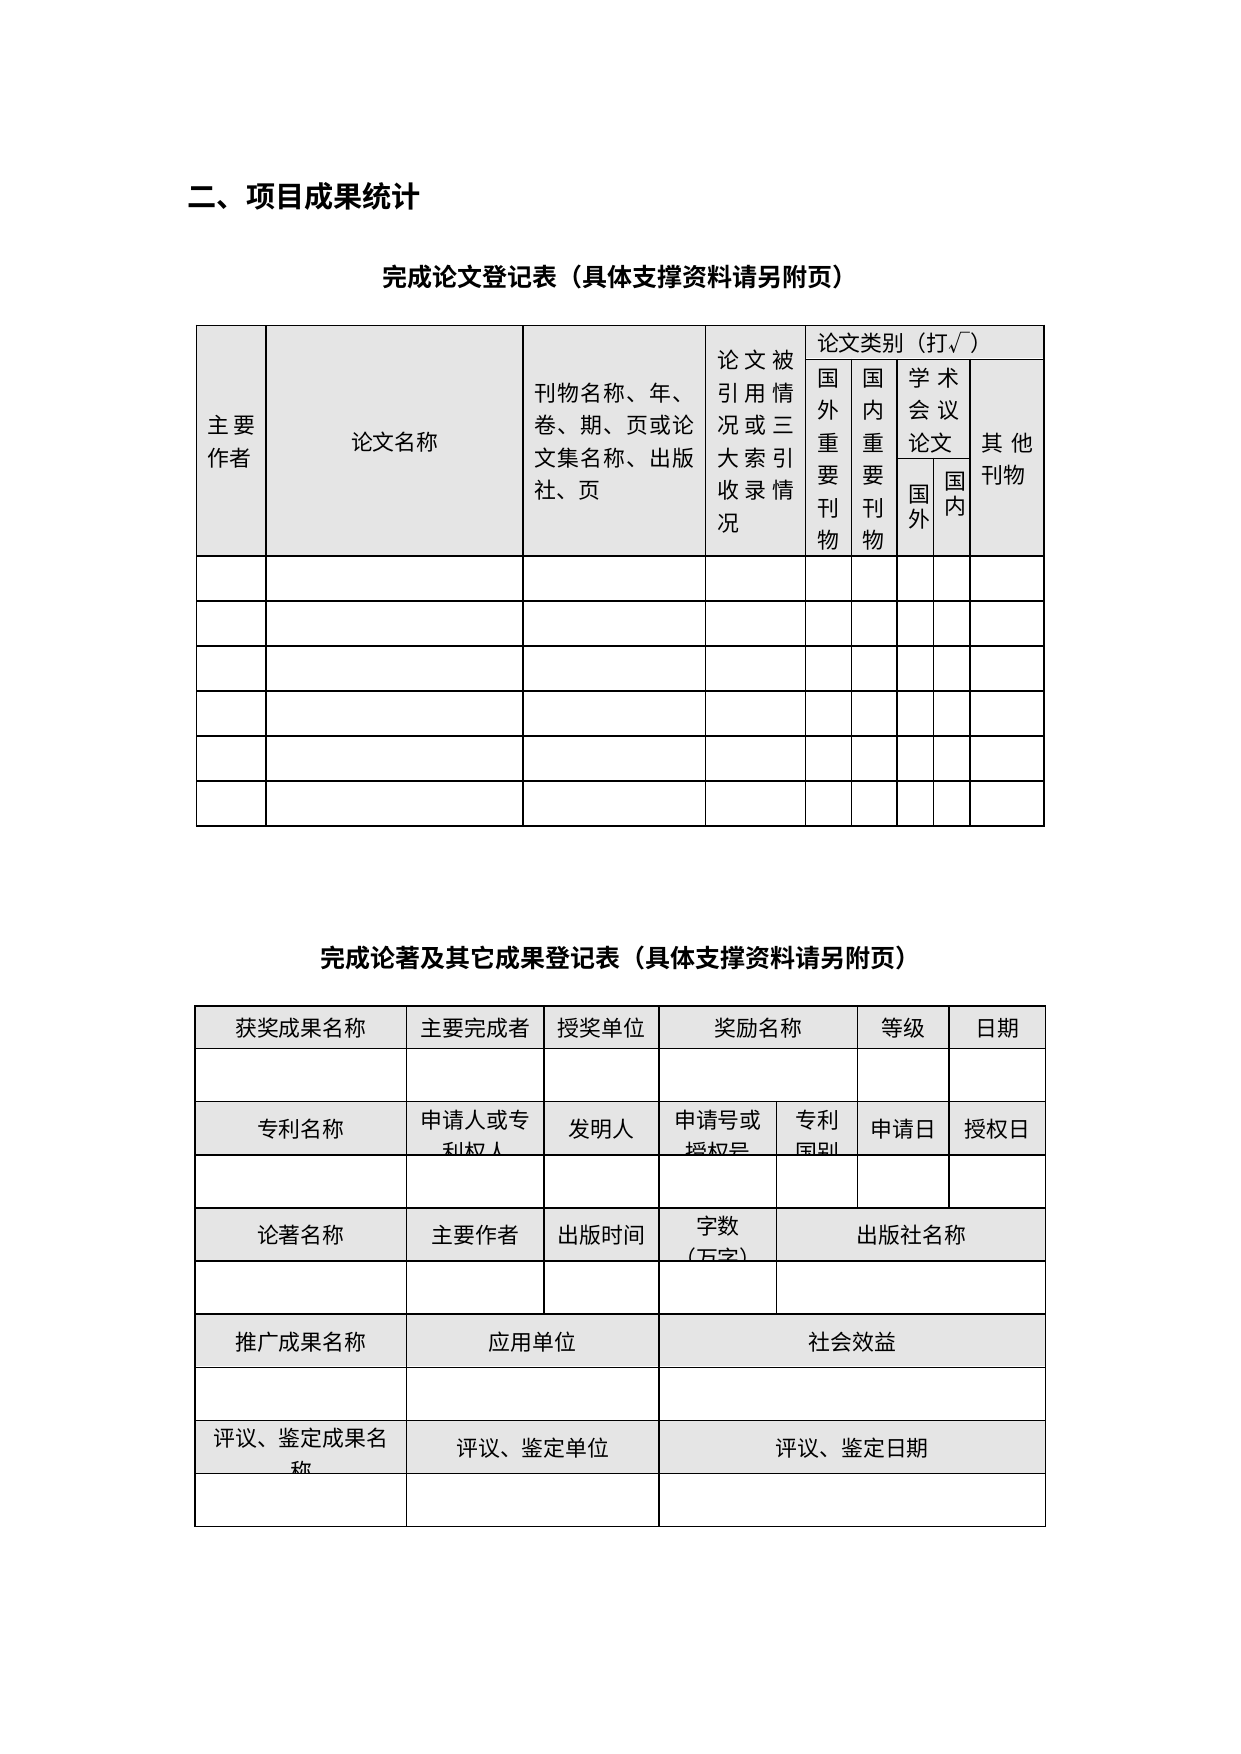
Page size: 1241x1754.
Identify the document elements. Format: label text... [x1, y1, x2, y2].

table_cell [934, 647, 969, 690]
table_cell [267, 737, 522, 780]
table_cell 申请日 [858, 1102, 948, 1154]
table_cell [196, 1262, 406, 1313]
table_cell [898, 692, 933, 735]
table_cell [407, 1262, 543, 1313]
table_cell [524, 782, 705, 825]
table_cell 论著名称 [196, 1209, 406, 1260]
table_cell [267, 692, 522, 735]
table_cell [196, 1049, 406, 1101]
table_cell [197, 647, 265, 690]
table_cell [706, 557, 805, 600]
table_cell [660, 1474, 1045, 1526]
table_cell [971, 557, 1043, 600]
table_cell [524, 692, 705, 735]
table_cell 申请号或授权号 [660, 1102, 776, 1154]
table_cell [196, 1474, 406, 1526]
table_cell [806, 647, 851, 690]
table_cell [267, 602, 522, 645]
table_header 论文被引用情况或三大索引收录情况 [706, 326, 805, 555]
table_cell [196, 1368, 406, 1419]
table_cell [934, 602, 969, 645]
table_cell [197, 557, 265, 600]
table_cell 评议、鉴定成果名称 [196, 1421, 406, 1473]
table_cell [267, 647, 522, 690]
table_cell [267, 557, 522, 600]
table_cell [660, 1049, 857, 1101]
table_cell [852, 782, 896, 825]
table_header 主要作者 [197, 326, 265, 555]
table_cell [197, 737, 265, 780]
table_cell [407, 1156, 543, 1207]
table_cell [852, 737, 896, 780]
table_cell 专利 国别 [777, 1102, 857, 1154]
table_cell 国内重要刊物 [852, 360, 896, 555]
table_cell 专利名称 [196, 1102, 406, 1154]
table_cell [777, 1262, 1045, 1313]
table_cell [545, 1049, 658, 1101]
table_cell [971, 692, 1043, 735]
text 完成论文登记表（具体支撑资料请另附页） [187, 243, 1053, 308]
table_cell [660, 1156, 776, 1207]
table_cell [898, 782, 933, 825]
table_cell 推广成果名称 [196, 1315, 406, 1366]
table_cell [706, 602, 805, 645]
table_cell [806, 557, 851, 600]
table_cell [971, 647, 1043, 690]
table_header 论文类别（打√） [806, 326, 1043, 358]
table_cell [934, 782, 969, 825]
table_cell [777, 1156, 857, 1207]
table_cell [898, 647, 933, 690]
table_header 授奖单位 [545, 1007, 658, 1048]
table_cell 国外 [898, 459, 933, 555]
table_header 获奖成果名称 [196, 1007, 406, 1048]
table_header 刊物名称、年、卷、期、页或论文集名称、出版社、页 [524, 326, 705, 555]
table_cell [806, 737, 851, 780]
table_cell [852, 602, 896, 645]
table_cell [971, 737, 1043, 780]
table_cell 出版时间 [545, 1209, 658, 1260]
table_cell 应用单位 [407, 1315, 658, 1366]
table_header 等级 [858, 1007, 948, 1048]
table_cell [934, 557, 969, 600]
table_cell 评议、鉴定日期 [660, 1421, 1045, 1473]
table_cell 国外重要刊物 [806, 360, 851, 555]
table_cell [898, 737, 933, 780]
table_cell 发明人 [545, 1102, 658, 1154]
table_cell 授权日 [950, 1102, 1045, 1154]
table_cell [524, 737, 705, 780]
table_cell 评议、鉴定单位 [407, 1421, 658, 1473]
table_cell [852, 647, 896, 690]
table_cell 字数 （万字） [660, 1209, 776, 1260]
table_cell [706, 737, 805, 780]
text 完成论著及其它成果登记表（具体支撑资料请另附页） [187, 924, 1053, 989]
table_cell [950, 1049, 1045, 1101]
table_cell [660, 1262, 776, 1313]
text 二、项目成果统计 [187, 162, 1053, 227]
table_header 奖励名称 [660, 1007, 857, 1048]
table_cell [852, 692, 896, 735]
table_cell [524, 602, 705, 645]
table_cell [858, 1049, 948, 1101]
table_cell [934, 737, 969, 780]
table_cell [806, 692, 851, 735]
table_cell [934, 692, 969, 735]
table_cell [806, 602, 851, 645]
table_cell [706, 692, 805, 735]
table_cell 出版社名称 [777, 1209, 1045, 1260]
table_cell [197, 692, 265, 735]
table_cell [898, 602, 933, 645]
table_cell [545, 1262, 658, 1313]
table_cell 国内 [934, 459, 969, 555]
table_cell [407, 1368, 658, 1419]
table_cell [706, 782, 805, 825]
table_cell [197, 782, 265, 825]
table_cell [898, 557, 933, 600]
table_cell [971, 602, 1043, 645]
table_cell [545, 1156, 658, 1207]
table_cell [197, 602, 265, 645]
table_cell [524, 557, 705, 600]
table_cell [660, 1368, 1045, 1419]
table_cell [407, 1474, 658, 1526]
table_cell 其他刊物 [971, 360, 1043, 555]
table_header 论文名称 [267, 326, 522, 555]
table_cell [196, 1156, 406, 1207]
table_cell [407, 1049, 543, 1101]
table_header 主要完成者 [407, 1007, 543, 1048]
table_cell [524, 647, 705, 690]
table_cell 申请人或专利权人 [407, 1102, 543, 1154]
table_header 日期 [950, 1007, 1045, 1048]
table_cell [267, 782, 522, 825]
table_cell 社会效益 [660, 1315, 1045, 1366]
table_cell [706, 647, 805, 690]
table_cell [852, 557, 896, 600]
table_cell 学术会议论文 [898, 360, 969, 458]
table_cell [971, 782, 1043, 825]
table_cell 主要作者 [407, 1209, 543, 1260]
table_cell [858, 1156, 948, 1207]
table_cell [950, 1156, 1045, 1207]
table_cell [806, 782, 851, 825]
